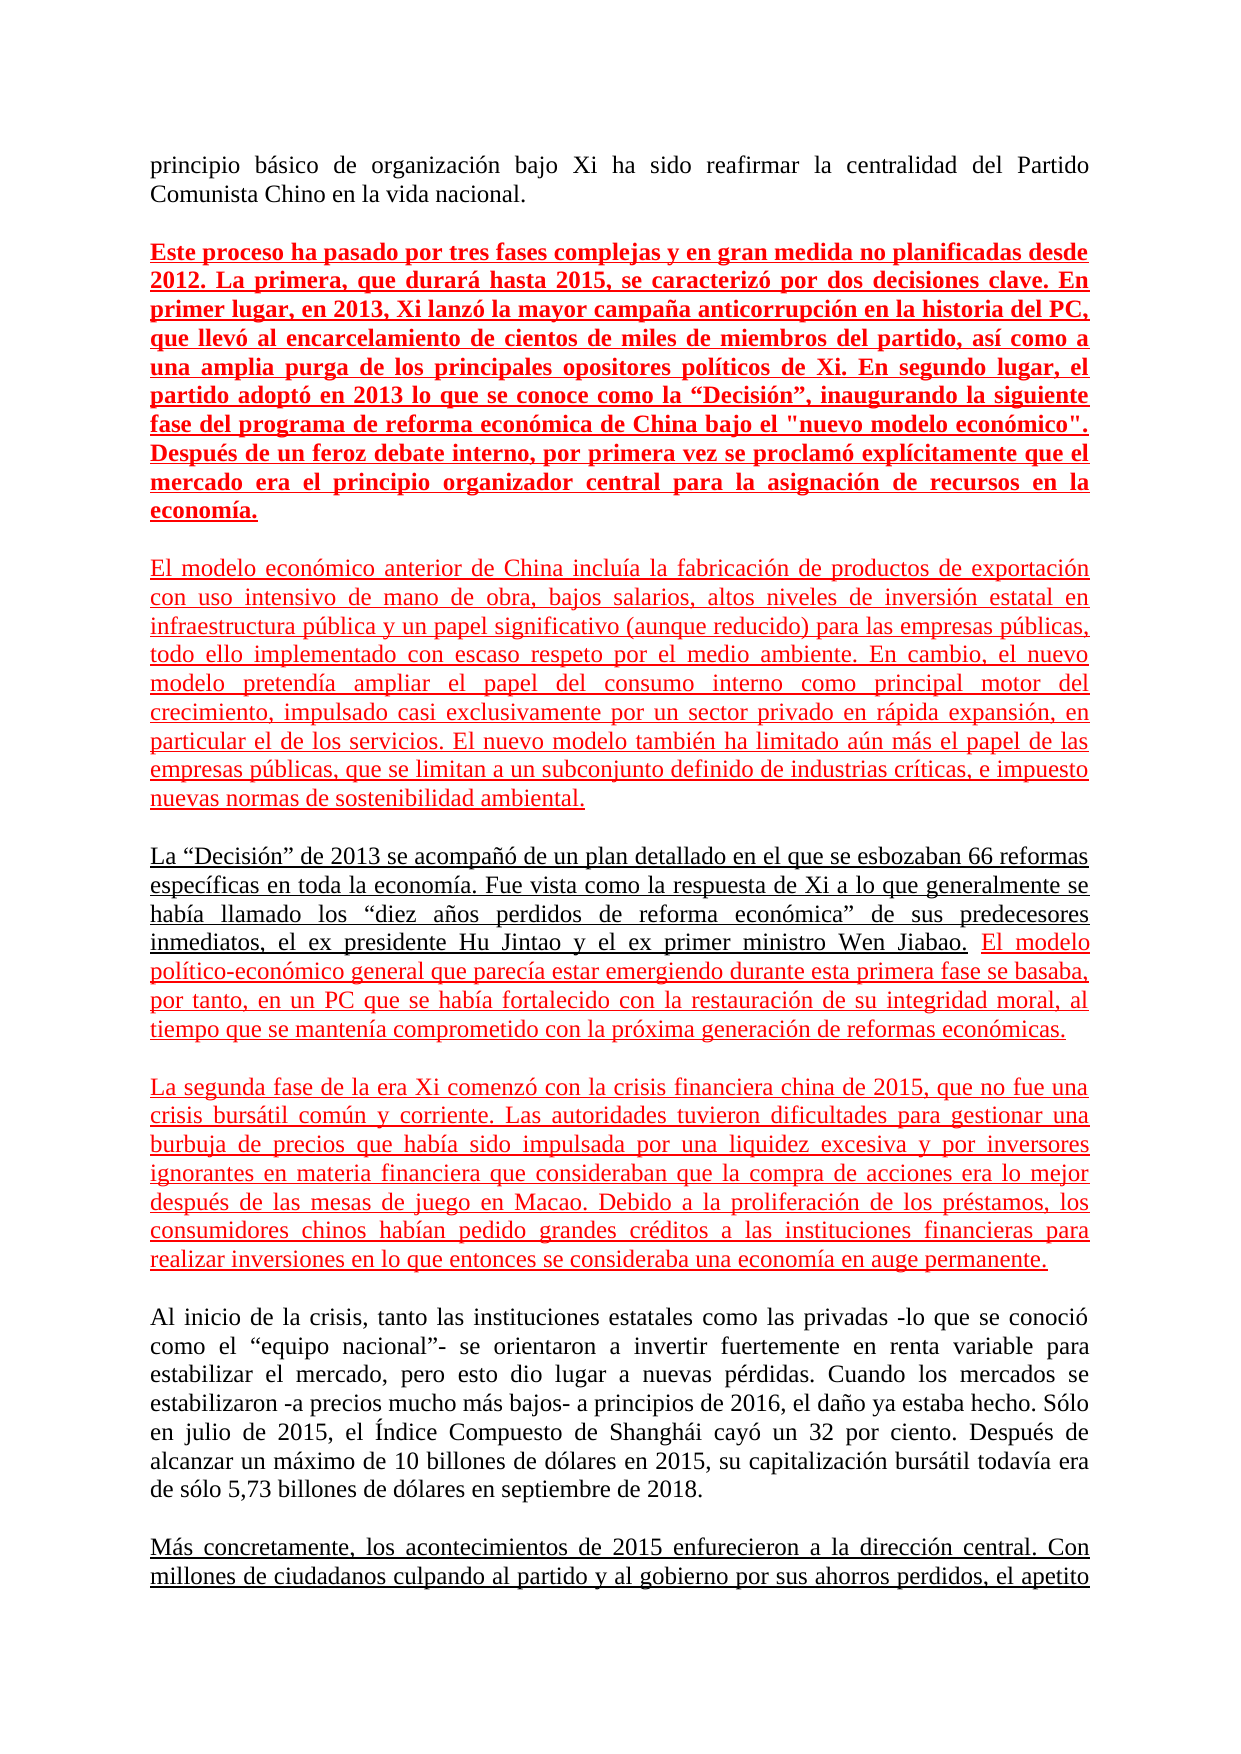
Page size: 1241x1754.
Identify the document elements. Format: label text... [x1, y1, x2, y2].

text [150, 150, 1090, 207]
text La “Decisión” de 2013 se acompañó de un plan detallado en el que se esbozaban 66 reformas específicas en toda la economía. Fue vista como la respuesta de Xi a lo que generalmente se había llamado los “diez años perdidos de reforma económica” de sus predecesores inmediatos, el ex presidente Hu Jintao y el ex primer ministro Wen Jiabao. El modelo político-económico general que parecía estar emergiendo durante esta primera fase se basaba, por tanto, en un PC que se había fortalecido con la restauración de su integridad moral, al tiempo que se mantenía comprometido con la próxima generación de reformas económicas. [150, 841, 1090, 895]
text Este proceso ha pasado por tres fases complejas y en gran medida no planificadas desde 2012. La primera, que durará hasta 2015, se caracterizó por dos decisiones clave. En primer lugar, en 2013, Xi lanzó la mayor campaña anticorrupción en la historia del PC, que llevó al encarcelamiento de cientos de miles de miembros del partido, así como a una amplia purga de los principales opositores políticos de Xi. En segundo lugar, el partido adoptó en 2013 lo que se conoce como la “Decisión”, inaugurando la siguiente fase del programa de reforma económica de China bajo el "nuevo modelo económico". Después de un feroz debate interno, por primera vez se proclamó explícitamente que el mercado era el principio organizador central para la asignación de recursos en la economía. [150, 237, 1090, 290]
text Este proceso ha pasado por tres fases complejas y en gran medida no planificadas desde 2012. La primera, que durará hasta 2015, se caracterizó por dos decisiones clave. En primer lugar, en 2013, Xi lanzó la mayor campaña anticorrupción en la historia del PC, que llevó al encarcelamiento de cientos de miles de miembros del partido, así como a una amplia purga de los principales opositores políticos de Xi. En segundo lugar, el partido adoptó en 2013 lo que se conoce como la “Decisión”, inaugurando la siguiente fase del programa de reforma económica de China bajo el "nuevo modelo económico". Después de un feroz debate interno, por primera vez se proclamó explícitamente que el mercado era el principio organizador central para la asignación de recursos en la economía. [150, 407, 1090, 463]
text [150, 1559, 1090, 1586]
text El modelo económico anterior de China incluía la fabricación de productos de exportación con uso intensivo de mano de obra, bajos salarios, altos niveles de inversión estatal en infraestructura pública y un papel significativo (aunque reducido) para las empresas públicas, todo ello implementado con escaso respeto por el medio ambiente. En cambio, el nuevo modelo pretendía ampliar el papel del consumo interno como principal motor del crecimiento, impulsado casi exclusivamente por un sector privado en rápida expansión, en particular el de los servicios. El nuevo modelo también ha limitado aún más el papel de las empresas públicas, que se limitan a un subconjunto definido de industrias críticas, e impuesto nuevas normas de sostenibilidad ambiental. [150, 723, 1090, 812]
text La segunda fase de la era Xi comenzó con la crisis financiera china de 2015, que no fue una crisis bursátil común y corriente. Las autoridades tuvieron dificultades para gestionar una burbuja de precios que había sido impulsada por una liquidez excesiva y por inversores ignorantes en materia financiera que consideraban que la compra de acciones era lo mejor después de las mesas de juego en Macao. Debido a la proliferación de los préstamos, los consumidores chinos habían pedido grandes créditos a las instituciones financieras para realizar inversiones en lo que entonces se consideraba una economía en auge permanente. [150, 1072, 1090, 1125]
text La “Decisión” de 2013 se acompañó de un plan detallado en el que se esbozaban 66 reformas específicas en toda la economía. Fue vista como la respuesta de Xi a lo que generalmente se había llamado los “diez años perdidos de reforma económica” de sus predecesores inmediatos, el ex presidente Hu Jintao y el ex primer ministro Wen Jiabao. El modelo político-económico general que parecía estar emergiendo durante esta primera fase se basaba, por tanto, en un PC que se había fortalecido con la restauración de su integridad moral, al tiempo que se mantenía comprometido con la próxima generación de reformas económicas. [150, 925, 1090, 1042]
text El modelo económico anterior de China incluía la fabricación de productos de exportación con uso intensivo de mano de obra, bajos salarios, altos niveles de inversión estatal en infraestructura pública y un papel significativo (aunque reducido) para las empresas públicas, todo ello implementado con escaso respeto por el medio ambiente. En cambio, el nuevo modelo pretendía ampliar el papel del consumo interno como principal motor del crecimiento, impulsado casi exclusivamente por un sector privado en rápida expansión, en particular el de los servicios. El nuevo modelo también ha limitado aún más el papel de las empresas públicas, que se limitan a un subconjunto definido de industrias críticas, e impuesto nuevas normas de sostenibilidad ambiental. [150, 637, 1090, 693]
text Al inicio de la crisis, tanto las instituciones estatales como las privadas -lo que se conoció como el “equipo nacional”- se orientaron a invertir fuertemente en renta variable para estabilizar el mercado, pero esto dio lugar a nuevas pérdidas. Cuando los mercados se estabilizaron -a precios mucho más bajos- a principios de 2016, el daño ya estaba hecho. Sólo en julio de 2015, el Índice Compuesto de Shanghái cayó un 32 por ciento. Después de alcanzar un máximo de 10 billones de dólares en 2015, su capitalización bursátil todavía era de sólo 5,73 billones de dólares en septiembre de 2018. [150, 1302, 1090, 1503]
